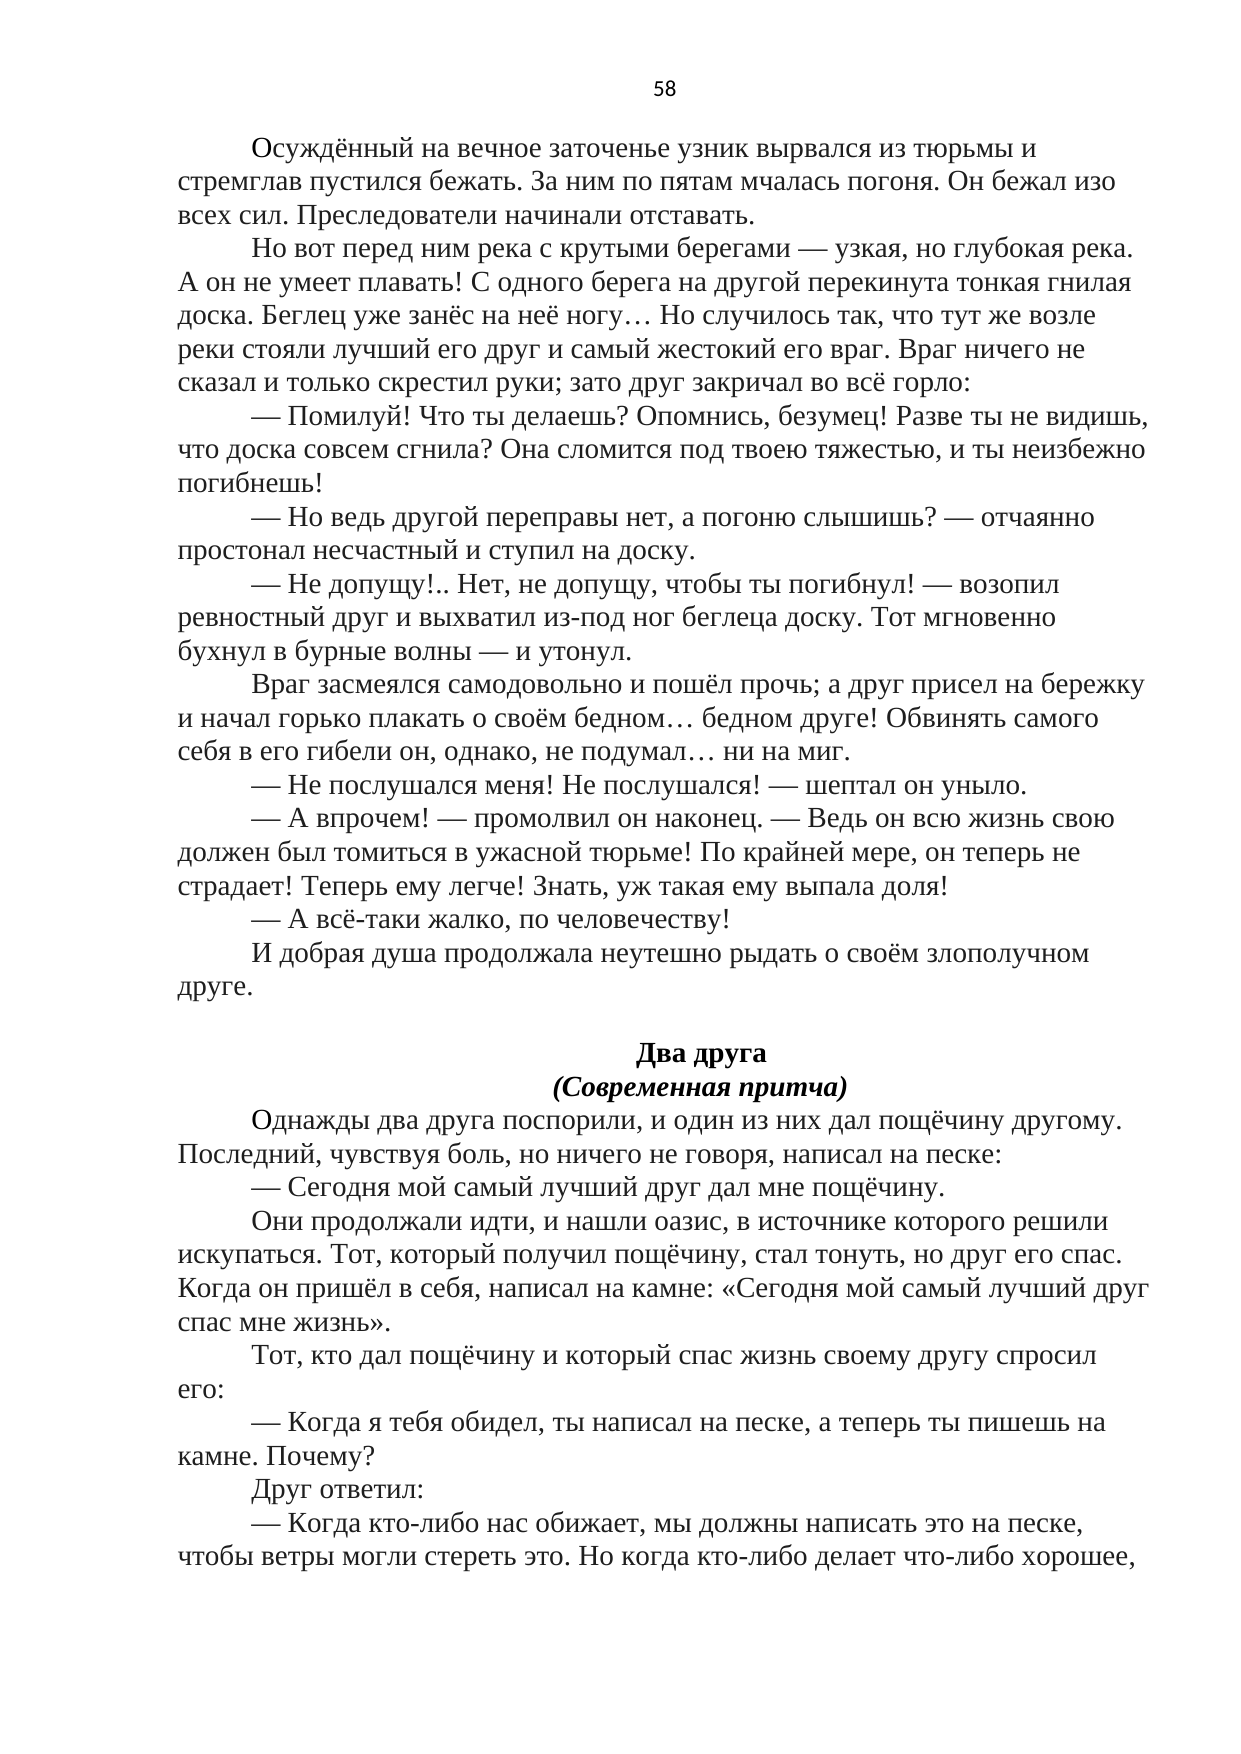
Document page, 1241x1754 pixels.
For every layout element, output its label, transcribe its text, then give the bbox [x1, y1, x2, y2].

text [177, 1505, 1152, 1572]
text Они продолжали идти, и нашли оазис, в источнике которого решили искупаться. Тот, который получил пощёчину, стал тонуть, но друг его спас. Когда он пришёл в себя, написал на камне: «Сегодня мой самый лучший друг спас мне жизнь». [177, 1203, 1152, 1337]
text — Но ведь другой переправы нет, а погоню слышишь? — отчаянно простонал несчастный и ступил на доску. [177, 499, 1152, 566]
text И добрая душа продолжала неутешно рыдать о своём злополучном друге. [177, 935, 1152, 1002]
text Враг засмеялся самодовольно и пошёл прочь; а друг присел на бережку и начал горько плакать о своём бедном… бедном друге! Обвинять самого себя в его гибели он, однако, не подумал… ни на миг. [177, 666, 1152, 767]
text Два друга [177, 1035, 1152, 1069]
text — А всё-таки жалко, по человечеству! [177, 901, 1152, 935]
text Однажды два друга поспорили, и один из них дал пощёчину другому. Последний, чувствуя боль, но ничего не говоря, написал на песке: [177, 1102, 1152, 1169]
text — А впрочем! — промолвил он наконец. — Ведь он всю жизнь свою должен был томиться в ужасной тюрьме! По крайней мере, он теперь не страдает! Теперь ему легче! Знать, уж такая ему выпала доля! [177, 801, 1152, 901]
text Тот, кто дал пощёчину и который спас жизнь своему другу спросил его: [177, 1337, 1152, 1404]
text — Когда я тебя обидел, ты написал на песке, а теперь ты пишешь на камне. Почему? [177, 1404, 1152, 1471]
text Но вот перед ним река с крутыми берегами — узкая, но глубокая река. А он не умеет плавать! С одного берега на другой перекинута тонкая гнилая доска. Беглец уже занёс на неё ногу… Но случилось так, что тут же возле реки стояли лучший его друг и самый жестокий его враг. Враг ничего не сказал и только скрестил руки; зато друг закричал во всё горло: [177, 230, 1152, 398]
text — Помилуй! Что ты делаешь? Опомнись, безумец! Разве ты не видишь, что доска совсем сгнила? Она сломится под твоею тяжестью, и ты неизбежно погибнешь! [177, 398, 1152, 499]
text — Сегодня мой самый лучший друг дал мне пощёчину. [177, 1169, 1152, 1203]
text — Не допущу!.. Нет, не допущу, чтобы ты погибнул! — возопил ревностный друг и выхватил из-под ног беглеца доску. Тот мгновенно бухнул в бурные волны — и утонул. [177, 566, 1152, 666]
text Осуждённый на вечное заточенье узник вырвался из тюрьмы и стремглав пустился бежать. За ним по пятам мчалась погоня. Он бежал изо всех сил. Преследователи начинали отставать. [177, 130, 1152, 230]
text — Не послушался меня! Не послушался! — шептал он уныло. [177, 767, 1152, 801]
text (Современная притча) [177, 1069, 1152, 1102]
text Друг ответил: [177, 1471, 1152, 1505]
